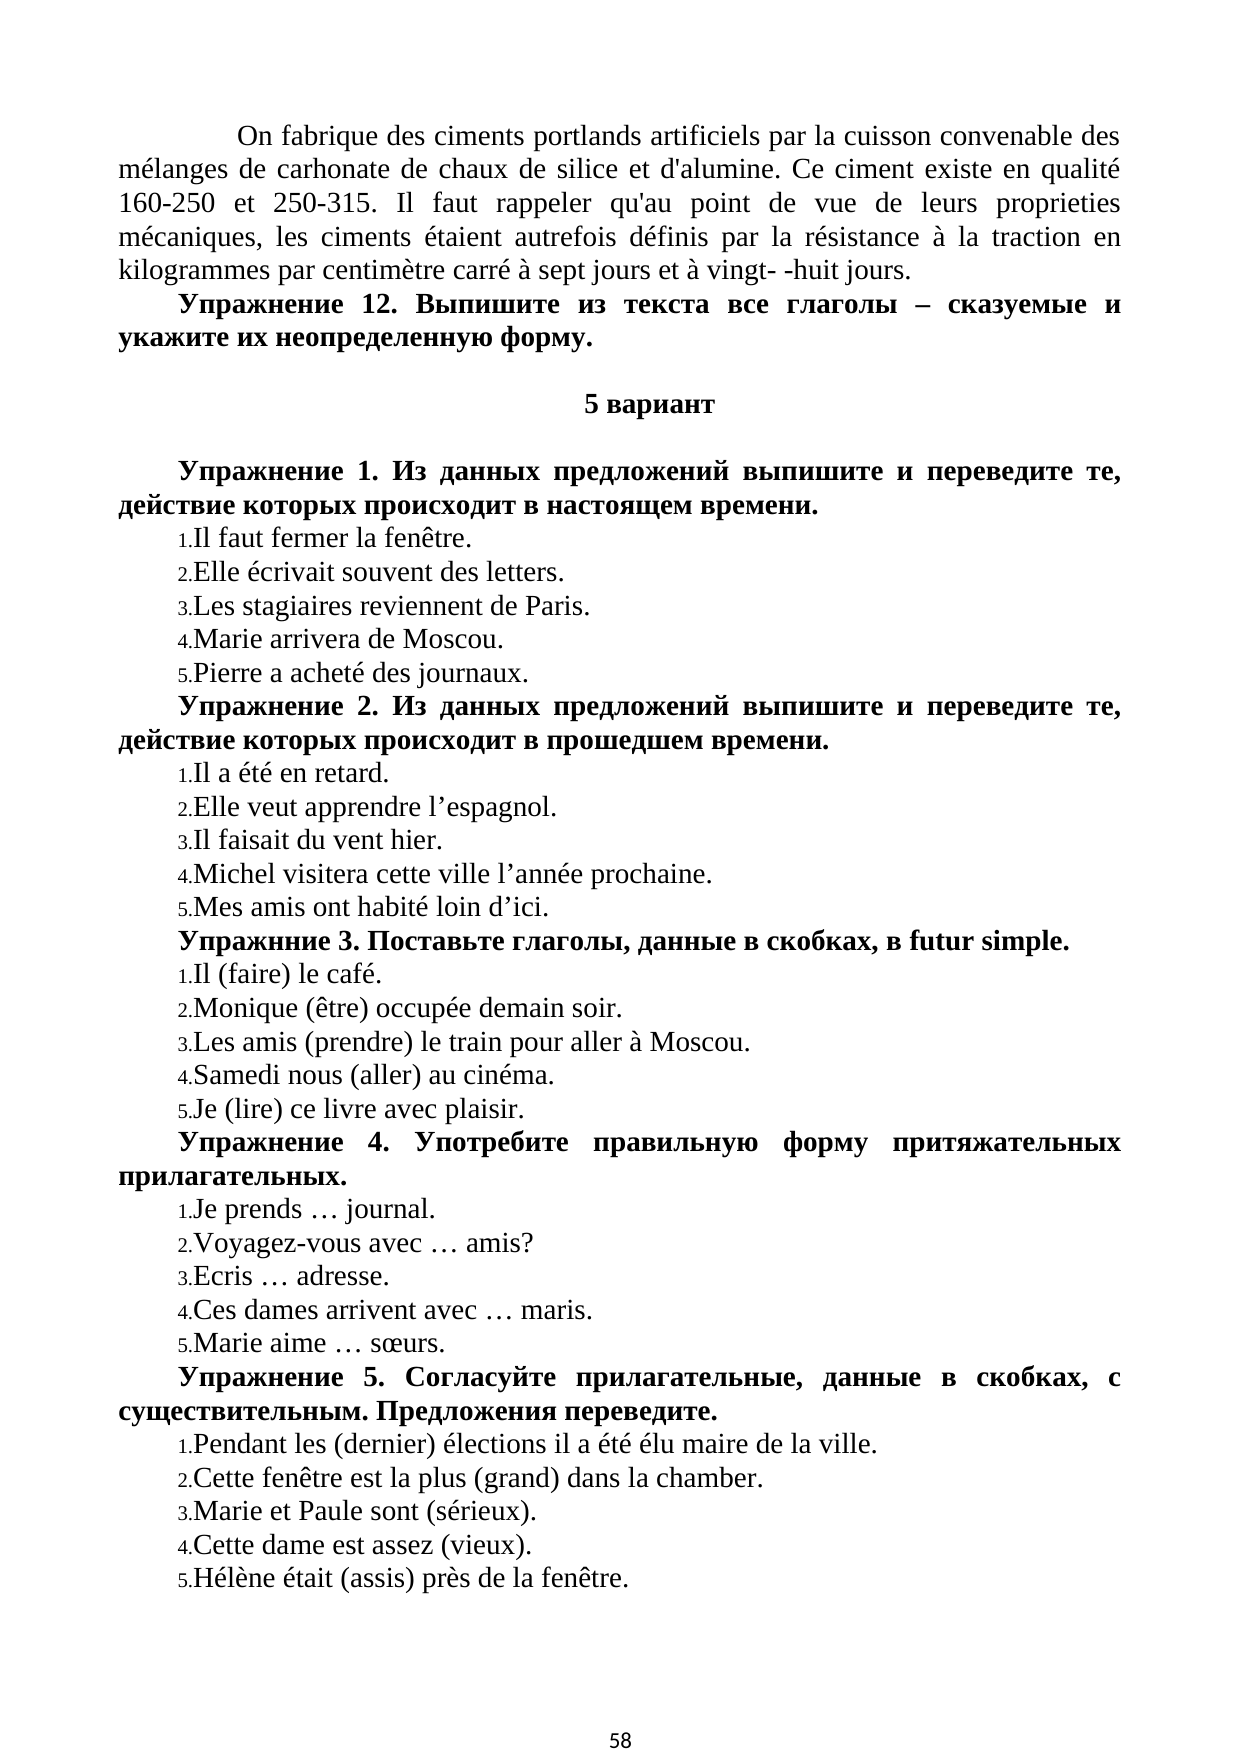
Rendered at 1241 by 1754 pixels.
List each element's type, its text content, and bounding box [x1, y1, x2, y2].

text Упражнение 2. Из данных предложений выпишите и переведите те, действие которых происходит в прошедшем времени. [118, 688, 1122, 755]
list Cette fenêtre est la plus (grand) dans la chamber. [133, 1460, 1122, 1493]
list Il (faire) le café. [133, 957, 1122, 990]
list Cette dame est assez (vieux). [133, 1527, 1122, 1560]
list Michel visitera cette ville l’année prochaine. [133, 856, 1122, 889]
list Elle écrivait souvent des letters. [133, 554, 1122, 588]
text On fabrique des ciments portlands artificiels par la cuisson convenable des mélanges de carhonate de chaux de silice et d'alumine. Ce ciment existe en qualité 160-250 et 250-315. Il faut rappeler qu'au point de vue de leurs proprieties mécaniques, les ciments étaient autrefois définis par la résistance à la traction en kilogrammes par centimètre carré à sept jours et à vingt- -huit jours. [118, 118, 1122, 286]
text Упражнние 3. Поставьте глаголы, данные в скобках, в futur simple. [118, 923, 1122, 957]
list Il a été en retard. [133, 755, 1122, 789]
list Marie arrivera de Moscou. [133, 621, 1122, 655]
list Il faut fermer la fenêtre. [133, 521, 1122, 554]
list Il faisait du vent hier. [133, 822, 1122, 856]
list Hélѐne était (assis) prѐs de la fenêtre. [133, 1560, 1122, 1594]
list Voyagez-vous avec … amis? [133, 1225, 1122, 1258]
list Pendant les (dernier) élections il a été élu maire de la ville. [133, 1426, 1122, 1460]
text Упражнение 1. Из данных предложений выпишите и переведите те, действие которых происходит в настоящем времени. [118, 453, 1122, 521]
text Упражнение 5. Согласуйте прилагательные, данные в скобках, с существительным. Предложения переведите. [118, 1359, 1122, 1426]
list Marie aime … sœurs. [133, 1326, 1122, 1359]
list Monique (être) occupée demain soir. [133, 990, 1122, 1024]
list Pierre a acheté des journaux. [133, 655, 1122, 688]
text 5 вариант [118, 386, 1122, 420]
list Je (lire) ce livre avec plaisir. [133, 1091, 1122, 1124]
list Ces dames arrivent avec … maris. [133, 1292, 1122, 1326]
list Marie et Paule sont (sérieux). [133, 1493, 1122, 1527]
list Les stagiaires reviennent de Paris. [133, 588, 1122, 621]
list Je prends … journal. [133, 1191, 1122, 1225]
text Упражнение 4. Употребите правильную форму притяжательных прилагательных. [118, 1124, 1122, 1191]
text Упражнение 12. Выпишите из текста все глаголы – сказуемые и укажите их неопределенную форму. [118, 286, 1122, 353]
list Samedi nous (aller) au cinéma. [133, 1057, 1122, 1091]
list Mes amis ont habité loin d’ici. [133, 889, 1122, 923]
list Les amis (prendre) le train pour aller à Moscou. [133, 1024, 1122, 1057]
list Ecris … adresse. [133, 1258, 1122, 1292]
list Elle veut apprendre l’espagnol. [133, 789, 1122, 822]
